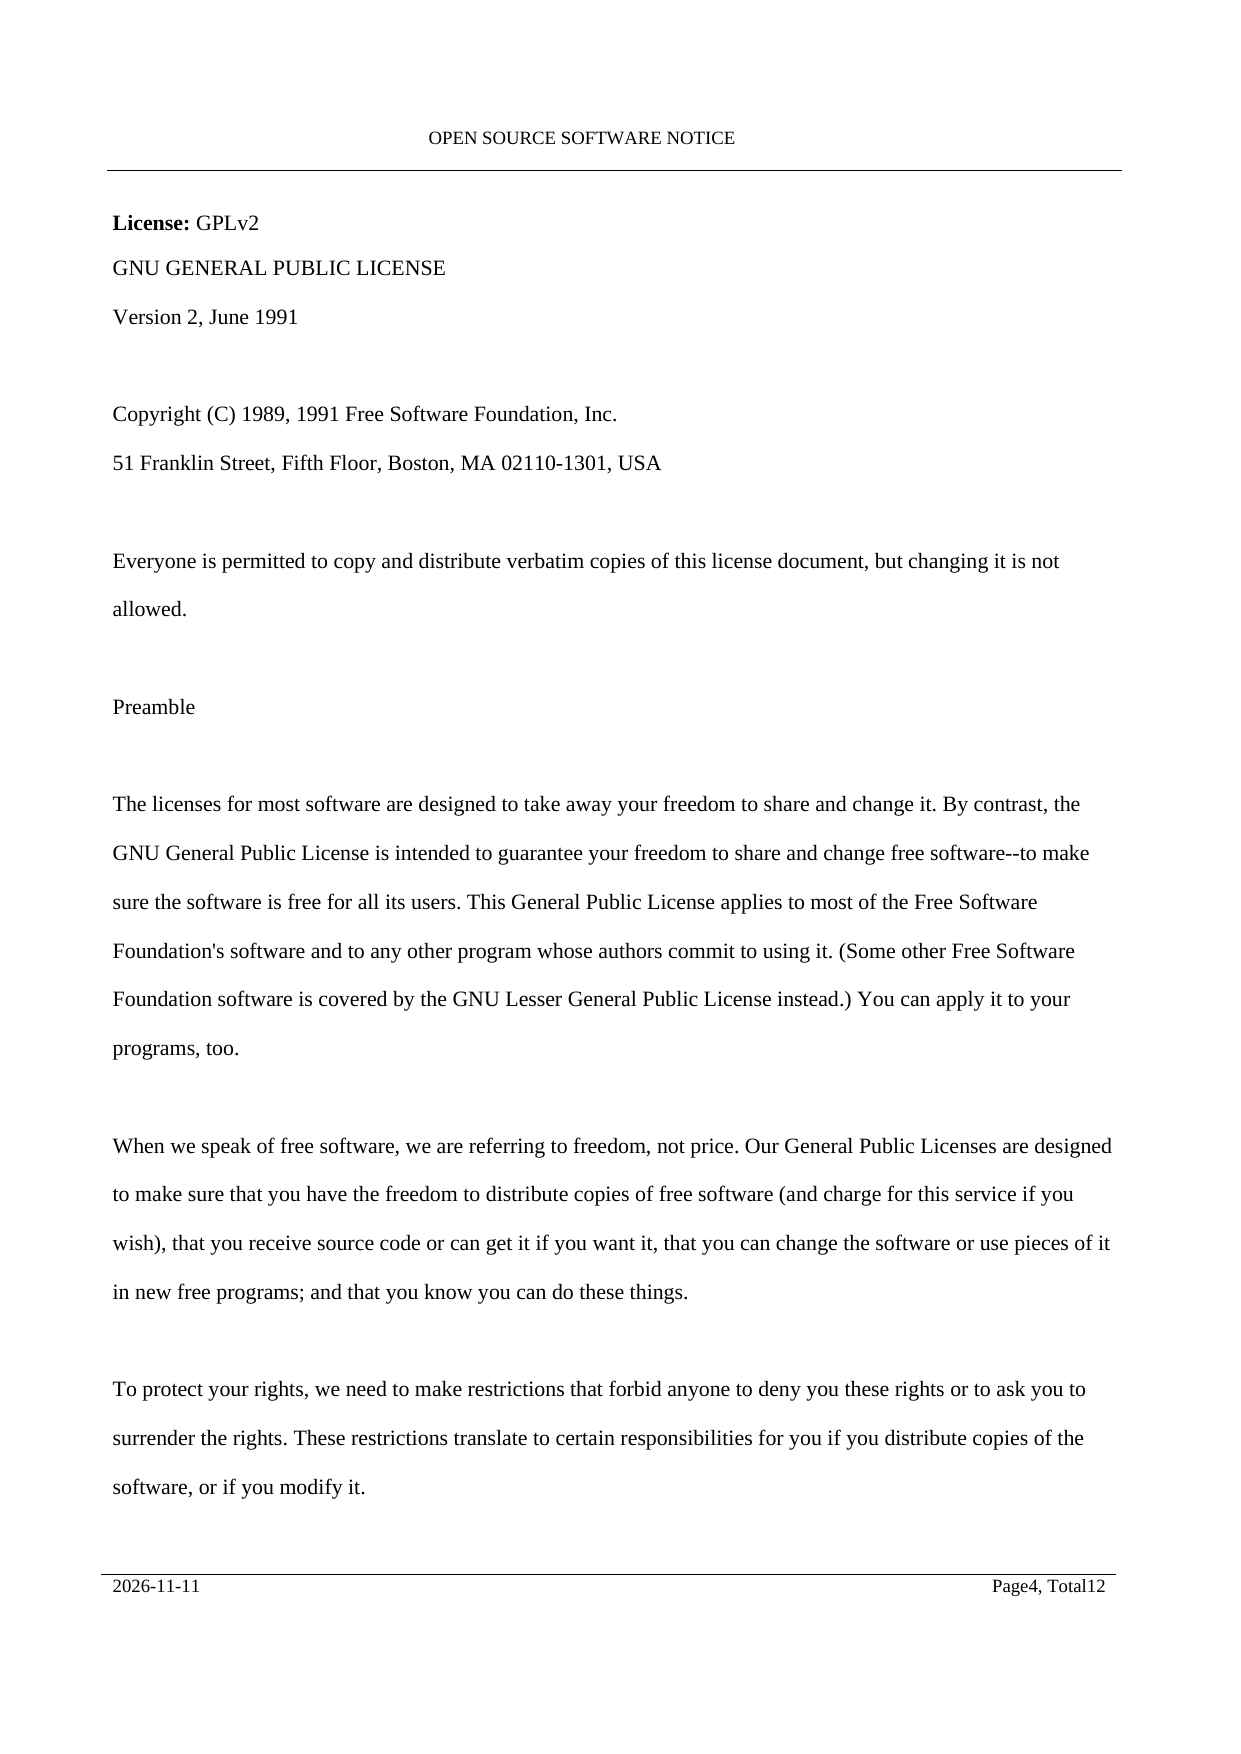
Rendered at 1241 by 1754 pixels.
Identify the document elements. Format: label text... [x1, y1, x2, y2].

text License: GPLv2 [112, 206, 1128, 239]
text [112, 251, 1128, 1503]
